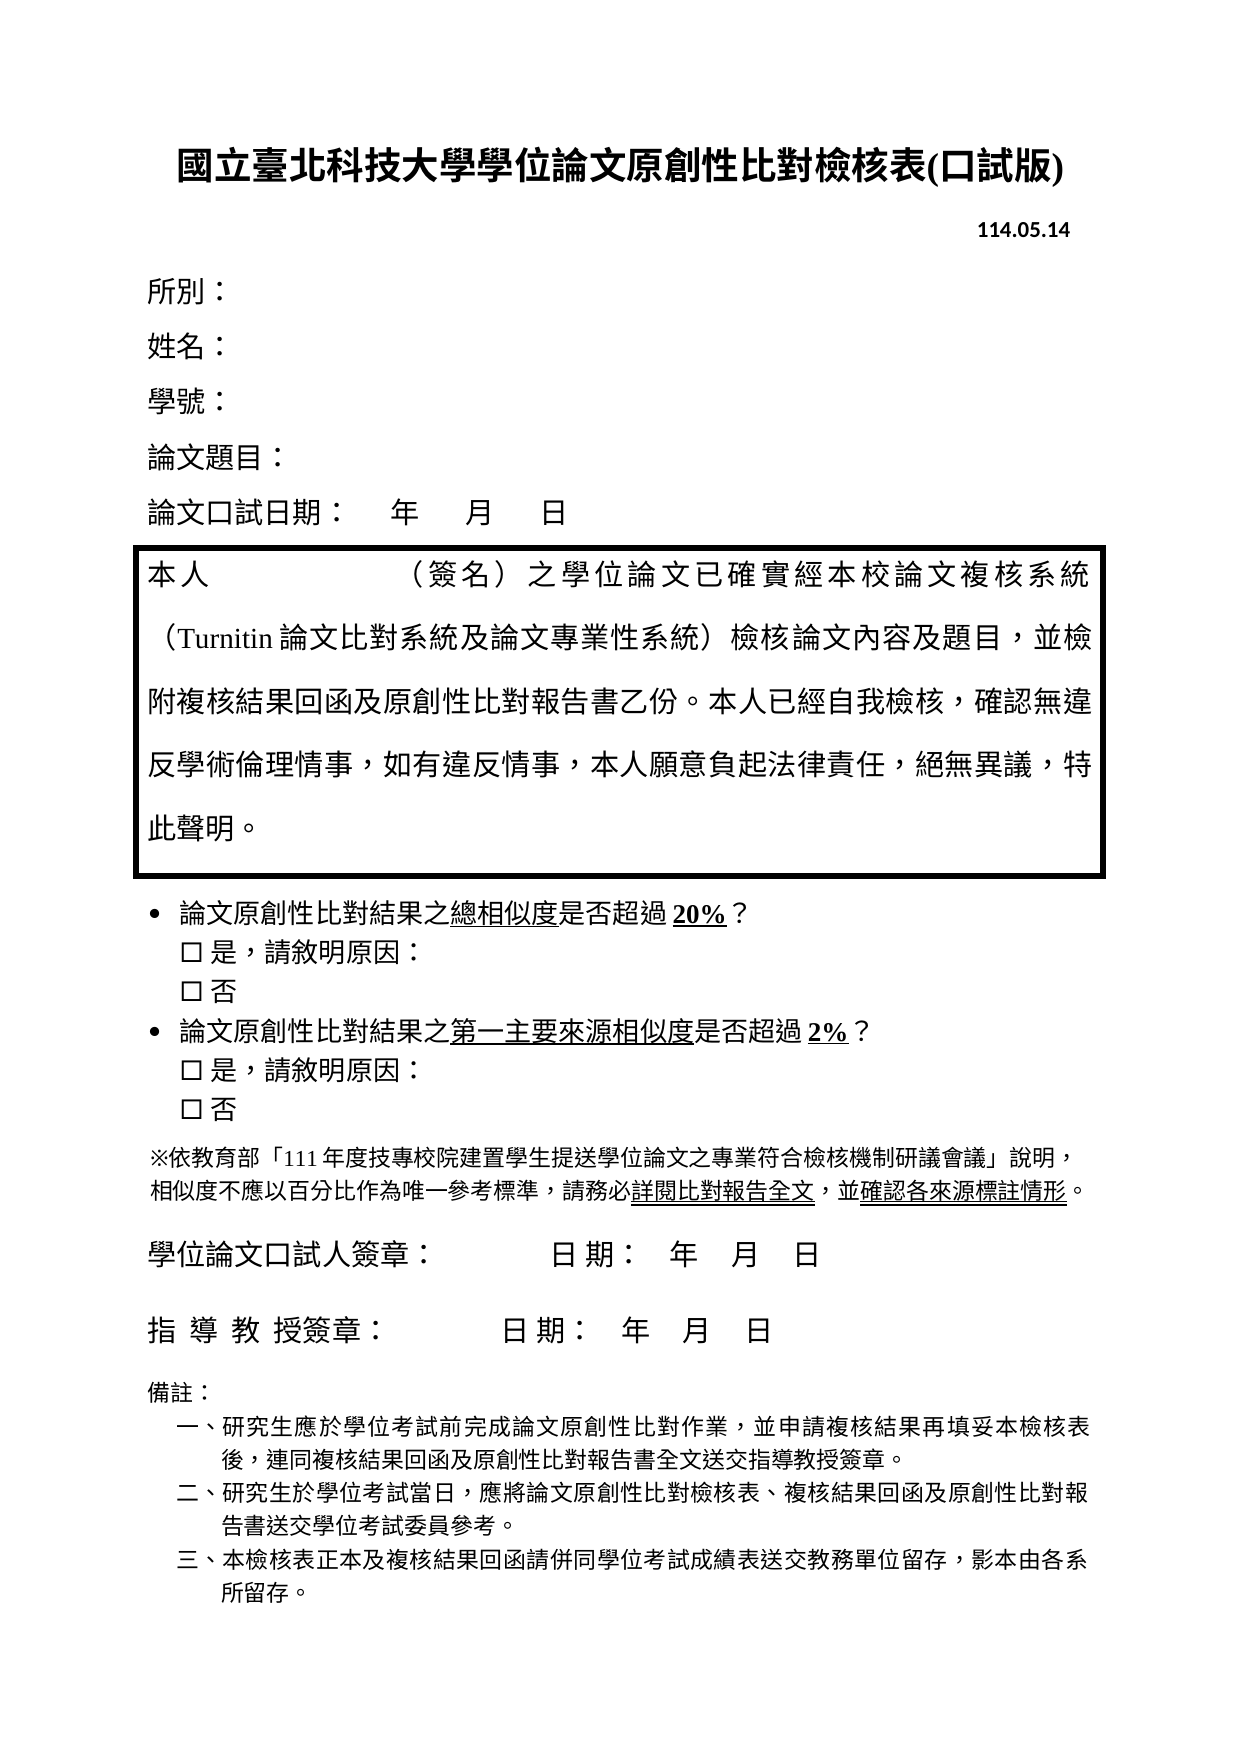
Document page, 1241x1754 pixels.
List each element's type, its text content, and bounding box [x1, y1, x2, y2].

text 國立臺北科技大學學位論文原創性比對檢核表(口試版) [136, 136, 1104, 190]
table_cell 學號： [136, 379, 1103, 434]
table_cell 論文口試日期： 年 月 日 [136, 490, 1103, 545]
table_cell 姓名： [136, 324, 1103, 379]
table_cell 學位論文口試人簽章： 日 期： 年 月 日 指 導 教 授簽章： 日 期： 年 月 日 [136, 1219, 1103, 1375]
table_cell 本人 （簽名）之學位論文已確實經本校論文複核系統 （Turnitin論文比對系統及論文專業性系統）檢核論文內容及題目，並檢附複核結果回函及原創性比對報告書乙份。本人已經自我檢核，確認無違反學術倫理情事，如有違反情事，本人願意負起法律責任，絕無異議，特此聲明。 [139, 551, 1100, 873]
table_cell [136, 1375, 1103, 1608]
text 114.05.14 [136, 215, 1070, 243]
table_cell 論文原創性比對結果之總相似度是否超過20%？ 是，請敘明原因： 否 論文原創性比對結果之第一主要來源相似度是否超過2%？ 是，請敘明原因： 否 ※依教育部「111年度技專校院建置學生提送學位論文之專業符合檢核機制研議會議」說明，相似度不應以百分比作為唯一參考標準，請務必詳閱比對報告全文，並確認各來源標註情形。 [136, 879, 1103, 1219]
table_cell 論文題目： [136, 434, 1103, 490]
table_header 所別： [136, 268, 1103, 323]
